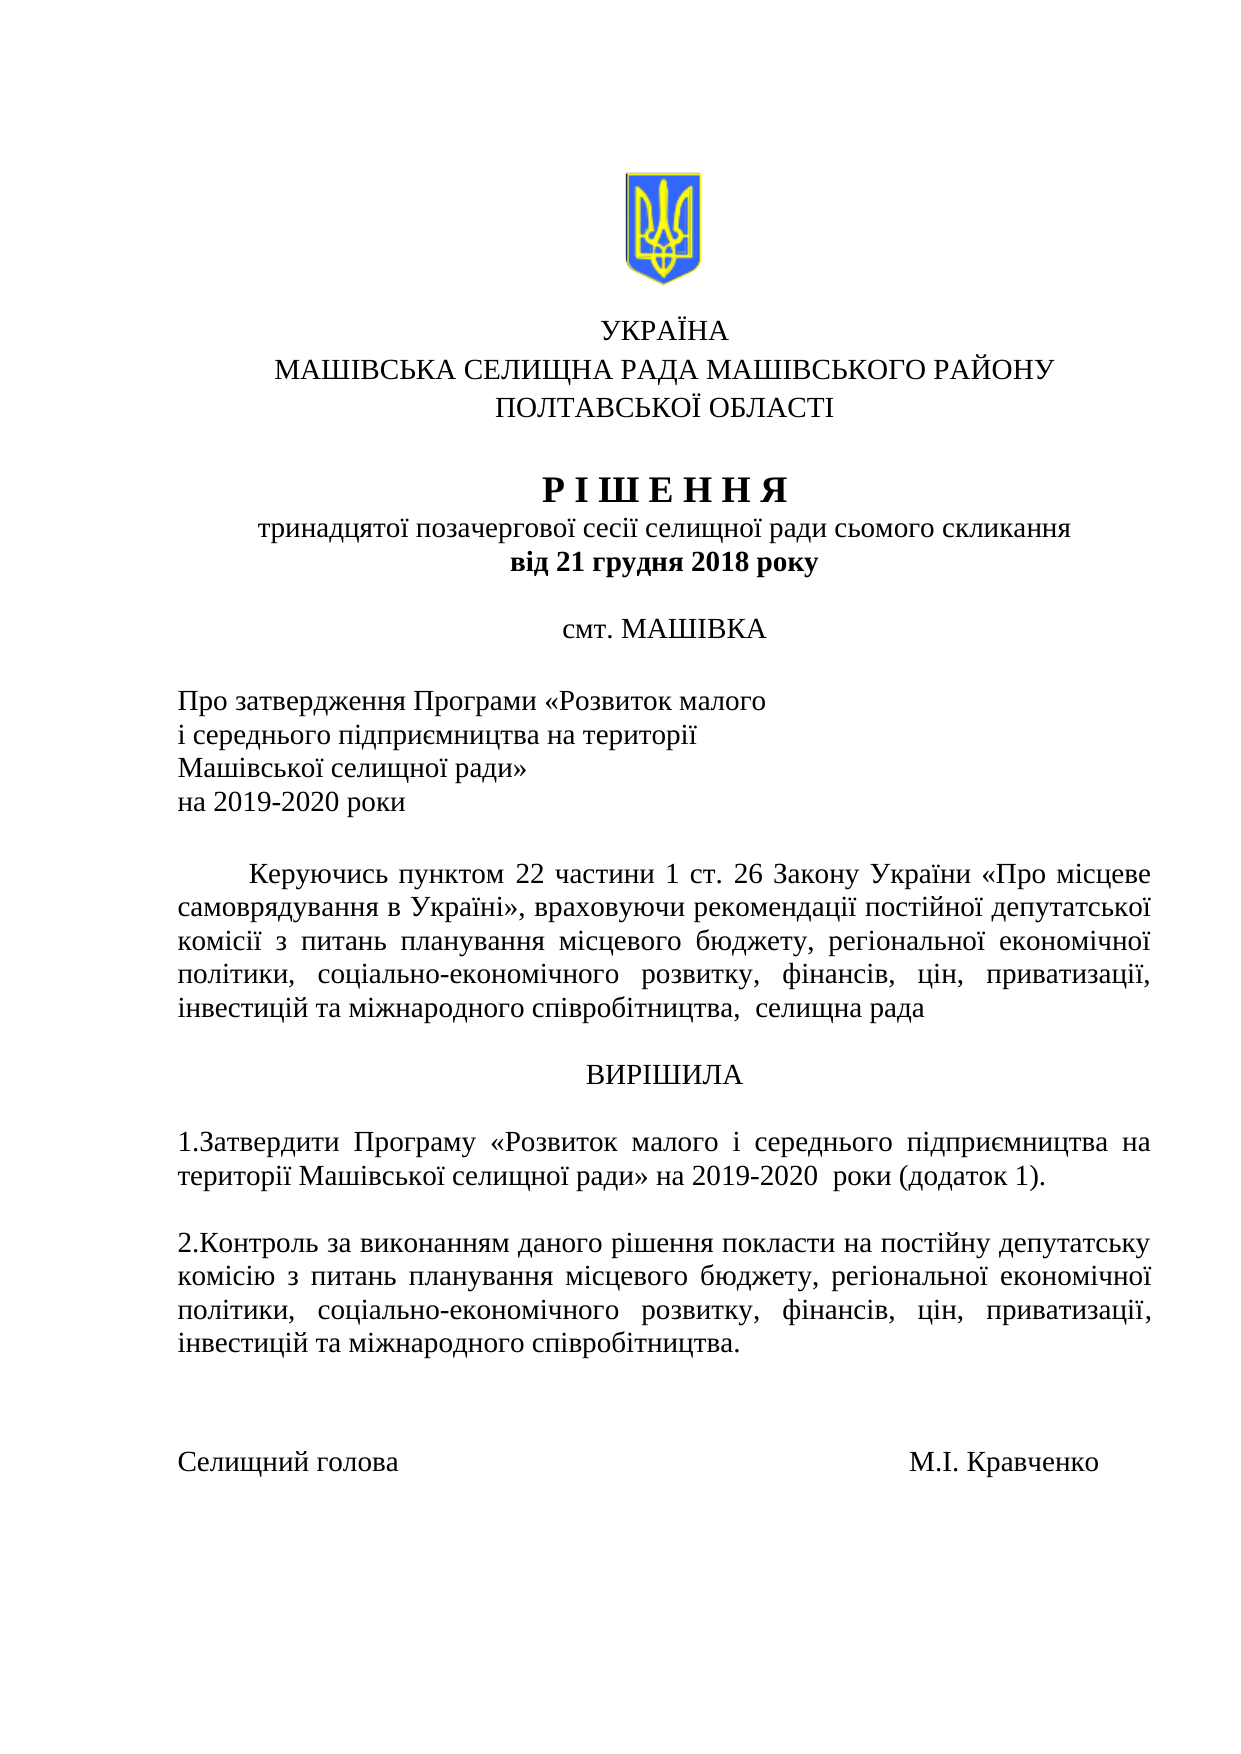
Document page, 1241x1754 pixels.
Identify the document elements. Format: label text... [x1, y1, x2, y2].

text Про затвердження Програми «Розвиток малого [177, 683, 1152, 717]
text Р І Ш Е Н Н Я [177, 467, 1152, 511]
text і середнього підприємництва на території [177, 717, 1152, 750]
text 2.Контроль за виконанням даного рішення покласти на постійну депутатську комісію з питань планування місцевого бюджету, регіональної економічної політики, соціально-економічного розвитку, фінансів, цін, приватизації, інвестицій та міжнародного співробітництва. [177, 1225, 1152, 1359]
text МАШІВСЬКА СЕЛИЩНА РАДА МАШІВСЬКОГО РАЙОНУ ПОЛТАВСЬКОЇ ОБЛАСТІ [177, 352, 1152, 424]
text тринадцятої позачергової сесії селищної ради сьомого скликання [177, 511, 1152, 544]
text на 2019-2020 роки [177, 784, 1152, 817]
text Керуючись пунктом 22 частини 1 ст. 26 Закону України «Про місцеве самоврядування в Україні», враховуючи рекомендації постійної депутатської комісії з питань планування місцевого бюджету, регіональної економічної політики, соціально-економічного розвитку, фінансів, цін, приватизації, інвестицій та міжнародного співробітництва, селищна рада [177, 856, 1152, 1024]
text 1.Затвердити Програму «Розвиток малого і середнього підприємництва на території Машівської селищної ради» на 2019-2020 роки (додаток 1). [177, 1124, 1152, 1191]
text Селищний голова М.І. Кравченко [177, 1444, 1152, 1477]
text від 21 грудня 2018 року [177, 544, 1152, 578]
text смт. МАШІВКА [177, 611, 1152, 645]
text УКРАЇНА [177, 313, 1152, 347]
text ВИРІШИЛА [177, 1057, 1152, 1091]
text Машівської селищної ради» [177, 750, 1152, 784]
